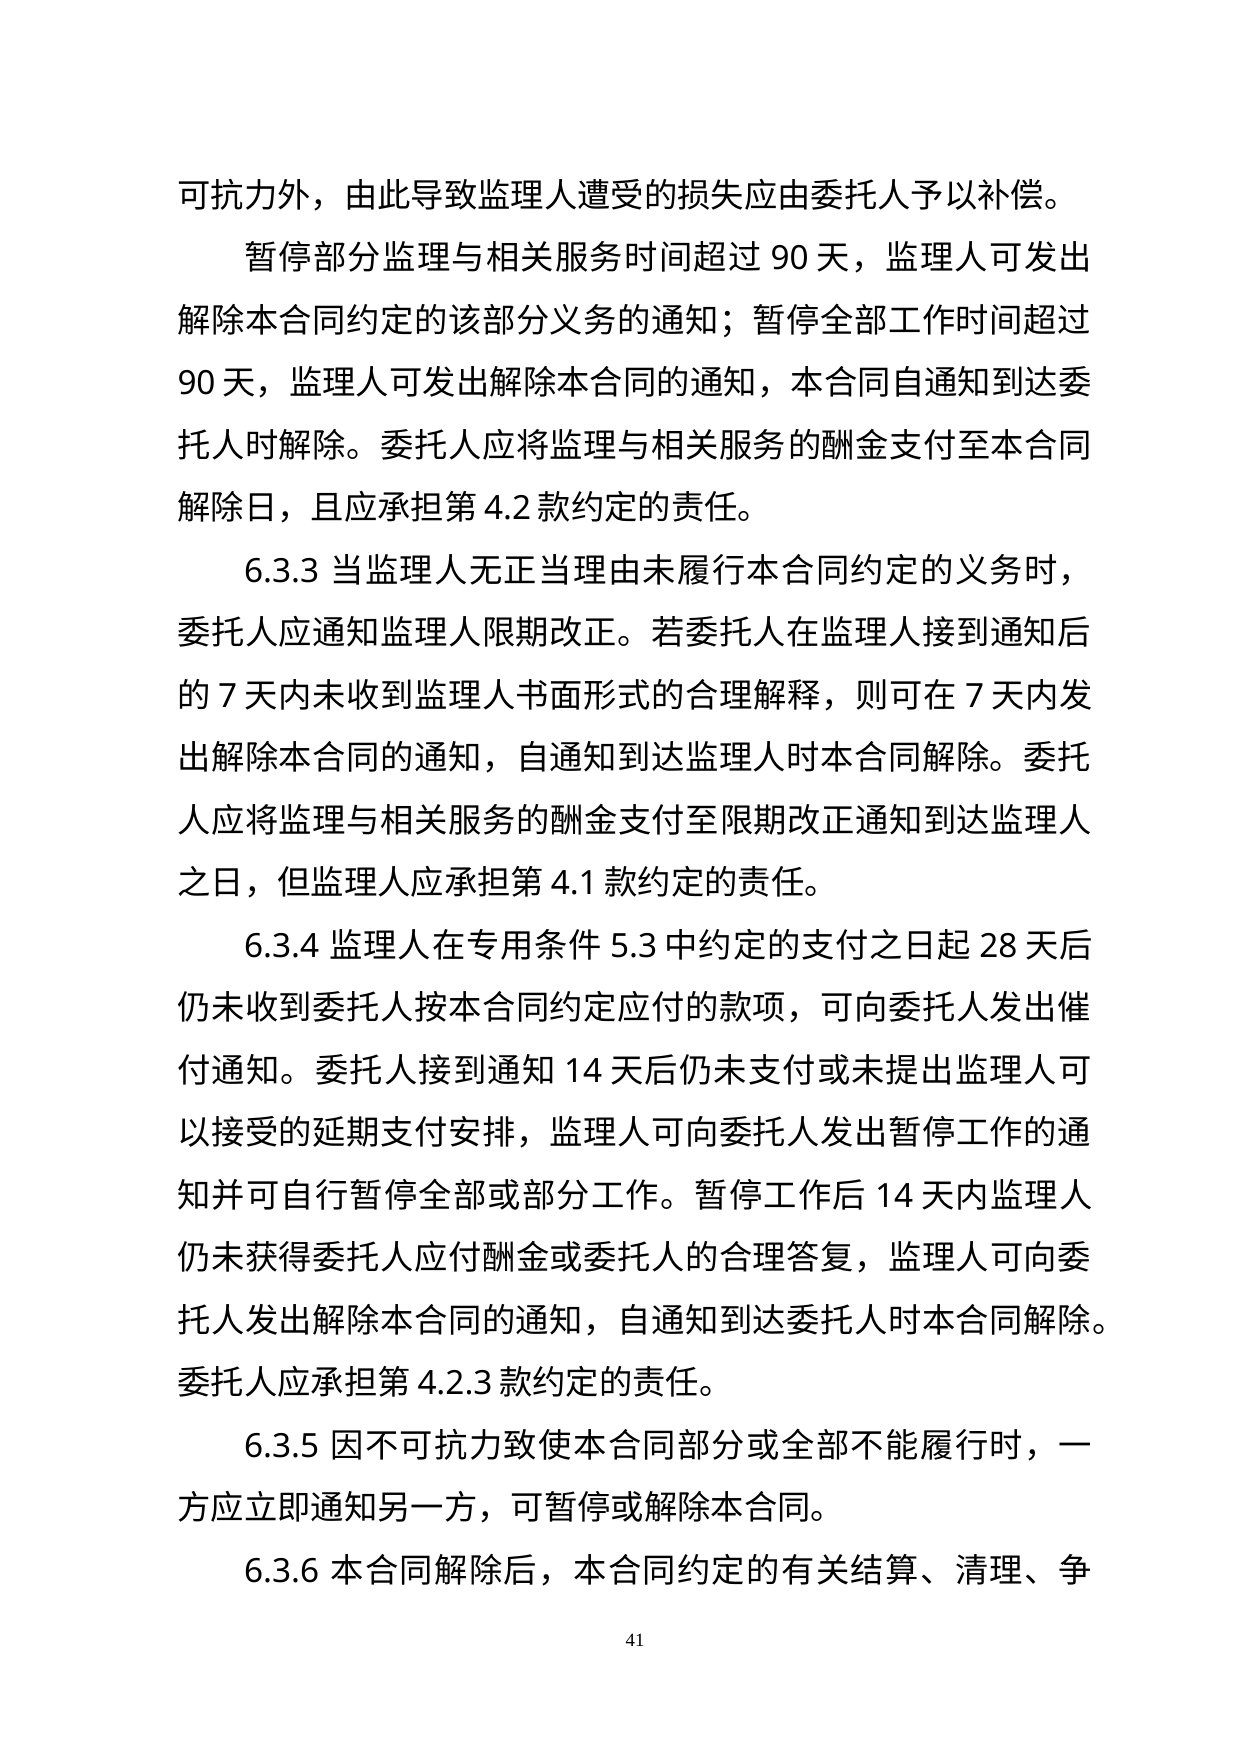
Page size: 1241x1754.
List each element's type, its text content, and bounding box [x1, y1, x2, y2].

text 6.3.4 监理人在专用条件5.3中约定的支付之日起28天后仍未收到委托人按本合同约定应付的款项，可向委托人发出催付通知。委托人接到通知14天后仍未支付或未提出监理人可以接受的延期支付安排，监理人可向委托人发出暂停工作的通知并可自行暂停全部或部分工作。暂停工作后14天内监理人仍未获得委托人应付酬金或委托人的合理答复，监理人可向委托人发出解除本合同的通知，自通知到达委托人时本合同解除。委托人应承担第4.2.3款约定的责任。 [177, 907, 1092, 1407]
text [177, 1532, 1092, 1594]
text 暂停部分监理与相关服务时间超过90天，监理人可发出解除本合同约定的该部分义务的通知；暂停全部工作时间超过90天，监理人可发出解除本合同的通知，本合同自通知到达委托人时解除。委托人应将监理与相关服务的酬金支付至本合同解除日，且应承担第4.2款约定的责任。 [177, 219, 1092, 532]
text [177, 157, 1092, 219]
text 6.3.3 当监理人无正当理由未履行本合同约定的义务时，委托人应通知监理人限期改正。若委托人在监理人接到通知后的7天内未收到监理人书面形式的合理解释，则可在7天内发出解除本合同的通知，自通知到达监理人时本合同解除。委托人应将监理与相关服务的酬金支付至限期改正通知到达监理人之日，但监理人应承担第4.1款约定的责任。 [177, 532, 1092, 907]
text 6.3.5 因不可抗力致使本合同部分或全部不能履行时，一方应立即通知另一方，可暂停或解除本合同。 [177, 1407, 1092, 1532]
